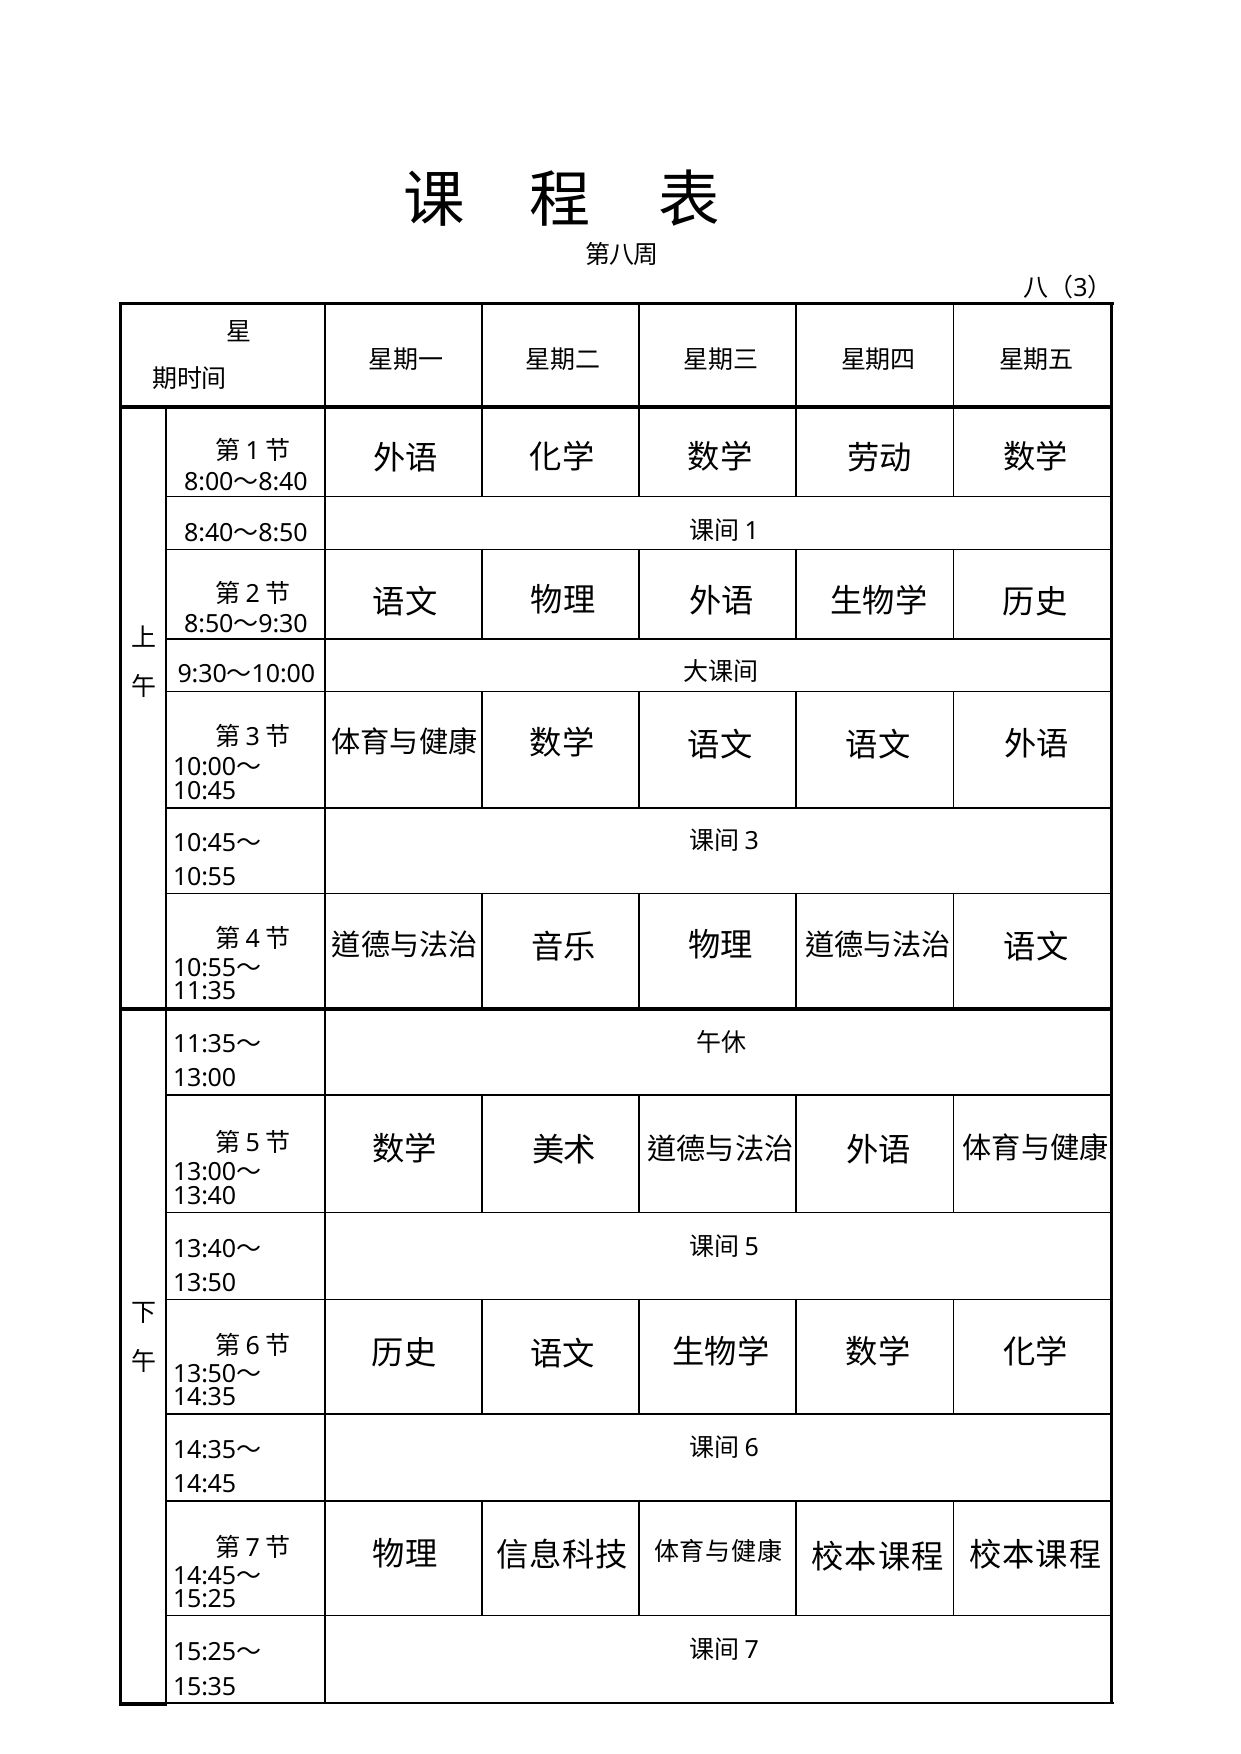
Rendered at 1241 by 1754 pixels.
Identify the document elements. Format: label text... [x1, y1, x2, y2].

table_cell 语文 [954, 894, 1110, 1007]
table_cell 13:40～13:50 [167, 1213, 324, 1298]
table_cell 数学 [326, 1096, 481, 1212]
table_cell 14:35～14:45 [167, 1415, 324, 1500]
table_cell 道德与法治 [326, 894, 481, 1007]
table_cell 音乐 [483, 894, 638, 1007]
table_cell 11:35～13:00 [167, 1011, 324, 1094]
table_cell 数学 [483, 692, 638, 807]
table_cell 课间1 [326, 497, 1110, 548]
table_cell 课间5 [326, 1213, 1110, 1298]
table_cell 校本课程 [797, 1502, 953, 1614]
table_cell 校本课程 [954, 1502, 1110, 1614]
table_header 星期三 [640, 305, 795, 405]
table_cell 外语 [797, 1096, 953, 1212]
table_cell 物理 [483, 550, 638, 638]
table_cell 历史 [326, 1300, 481, 1413]
table_cell 信息科技 [483, 1502, 638, 1614]
table_cell 生物学 [640, 1300, 795, 1413]
table_cell 道德与法治 [640, 1096, 795, 1212]
table_cell 第1节 8:00～8:40 [167, 409, 324, 496]
table_cell 第7节 14:45～15:25 [167, 1502, 324, 1614]
table_cell 数学 [954, 409, 1110, 496]
text 课 程 表 [403, 159, 1116, 237]
table_cell 语文 [640, 692, 795, 807]
table_header 星期四 [797, 305, 953, 405]
table_cell 8:40～8:50 [167, 497, 324, 548]
table_header 星期时间 [122, 305, 324, 405]
table_cell 9:30～10:00 [167, 640, 324, 691]
table_cell 第6节 13:50～14:35 [167, 1300, 324, 1413]
table_cell 外语 [640, 550, 795, 638]
text 八（3） [120, 275, 1112, 302]
table_cell 外语 [954, 692, 1110, 807]
table_cell 语文 [326, 550, 481, 638]
table_cell 第2节 8:50～9:30 [167, 550, 324, 638]
table_cell 物理 [640, 894, 795, 1007]
table_cell 课间3 [326, 809, 1110, 893]
table_cell 语文 [483, 1300, 638, 1413]
table_cell 15:25～15:35 [167, 1616, 324, 1702]
table_header 星期二 [483, 305, 638, 405]
table_cell 午休 [326, 1011, 1110, 1094]
table_cell 第5节 13:00～13:40 [167, 1096, 324, 1212]
table_cell 历史 [954, 550, 1110, 638]
table_cell 化学 [483, 409, 638, 496]
table_cell 道德与法治 [797, 894, 953, 1007]
table_cell 体育与健康 [954, 1096, 1110, 1212]
table_cell 物理 [326, 1502, 481, 1614]
table_cell 语文 [797, 692, 953, 807]
table_cell 第4节 10:55～11:35 [167, 894, 324, 1007]
table_cell 化学 [954, 1300, 1110, 1413]
table_cell 课间7 [326, 1616, 1110, 1702]
text 第八周 [585, 237, 1116, 271]
table_cell 外语 [326, 409, 481, 496]
table_cell 第3节 10:00～10:45 [167, 692, 324, 807]
table_cell 体育与健康 [326, 692, 481, 807]
table_cell 劳动 [797, 409, 953, 496]
table_cell 美术 [483, 1096, 638, 1212]
table_cell 下 午 [122, 1011, 165, 1702]
table_cell 大课间 [326, 640, 1110, 691]
table_cell 生物学 [797, 550, 953, 638]
table_header 星期五 [954, 305, 1110, 405]
table_cell 上 午 [122, 409, 165, 1007]
table_cell 体育与健康 [640, 1502, 795, 1614]
table_cell 数学 [797, 1300, 953, 1413]
table_header 星期一 [326, 305, 481, 405]
table_cell 课间6 [326, 1415, 1110, 1500]
table_cell 数学 [640, 409, 795, 496]
table_cell 10:45～10:55 [167, 809, 324, 893]
